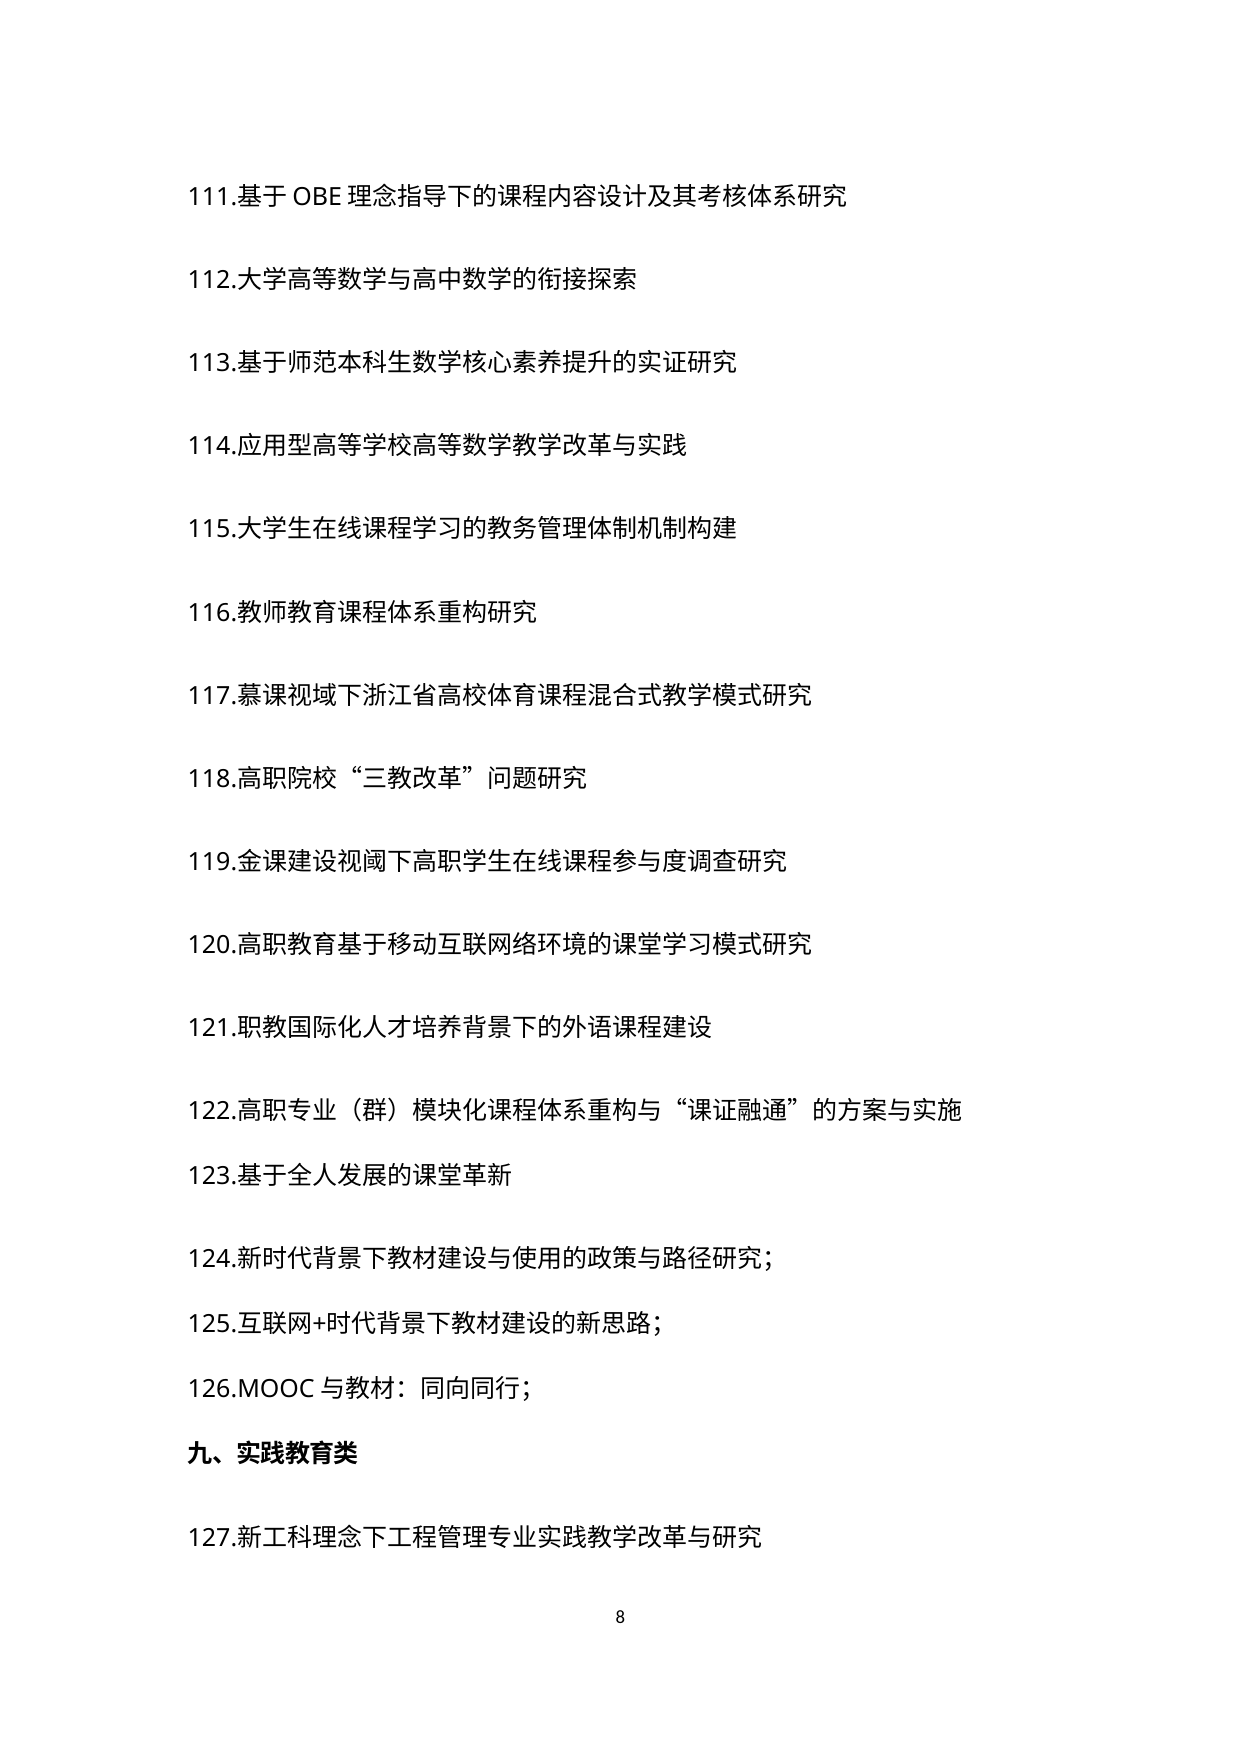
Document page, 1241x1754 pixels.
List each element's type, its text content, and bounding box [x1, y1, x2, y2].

text 九、实践教育类 [187, 1419, 1053, 1484]
text 121.职教国际化人才培养背景下的外语课程建设 [187, 993, 1053, 1058]
text 124.新时代背景下教材建设与使用的政策与路径研究； [187, 1224, 1053, 1289]
text 112.大学高等数学与高中数学的衔接探索 [187, 245, 1053, 310]
list 127.新工科理念下工程管理专业实践教学改革与研究 [187, 1503, 1053, 1568]
text 114.应用型高等学校高等数学教学改革与实践 [187, 411, 1053, 476]
text 116.教师教育课程体系重构研究 [187, 578, 1053, 643]
text 125.互联网+时代背景下教材建设的新思路； [187, 1289, 1053, 1354]
text 118.高职院校“三教改革”问题研究 [187, 744, 1053, 809]
text 126.MOOC与教材：同向同行； [187, 1354, 1053, 1419]
text 115.大学生在线课程学习的教务管理体制机制构建 [187, 494, 1053, 559]
text 111.基于OBE理念指导下的课程内容设计及其考核体系研究 [187, 162, 1053, 227]
text 123.基于全人发展的课堂革新 [187, 1141, 1053, 1206]
text 113.基于师范本科生数学核心素养提升的实证研究 [187, 328, 1053, 393]
text 120.高职教育基于移动互联网络环境的课堂学习模式研究 [187, 910, 1053, 975]
text 119.金课建设视阈下高职学生在线课程参与度调查研究 [187, 827, 1053, 892]
text 117.慕课视域下浙江省高校体育课程混合式教学模式研究 [187, 661, 1053, 726]
text 122.高职专业（群）模块化课程体系重构与“课证融通”的方案与实施 [187, 1076, 1053, 1141]
